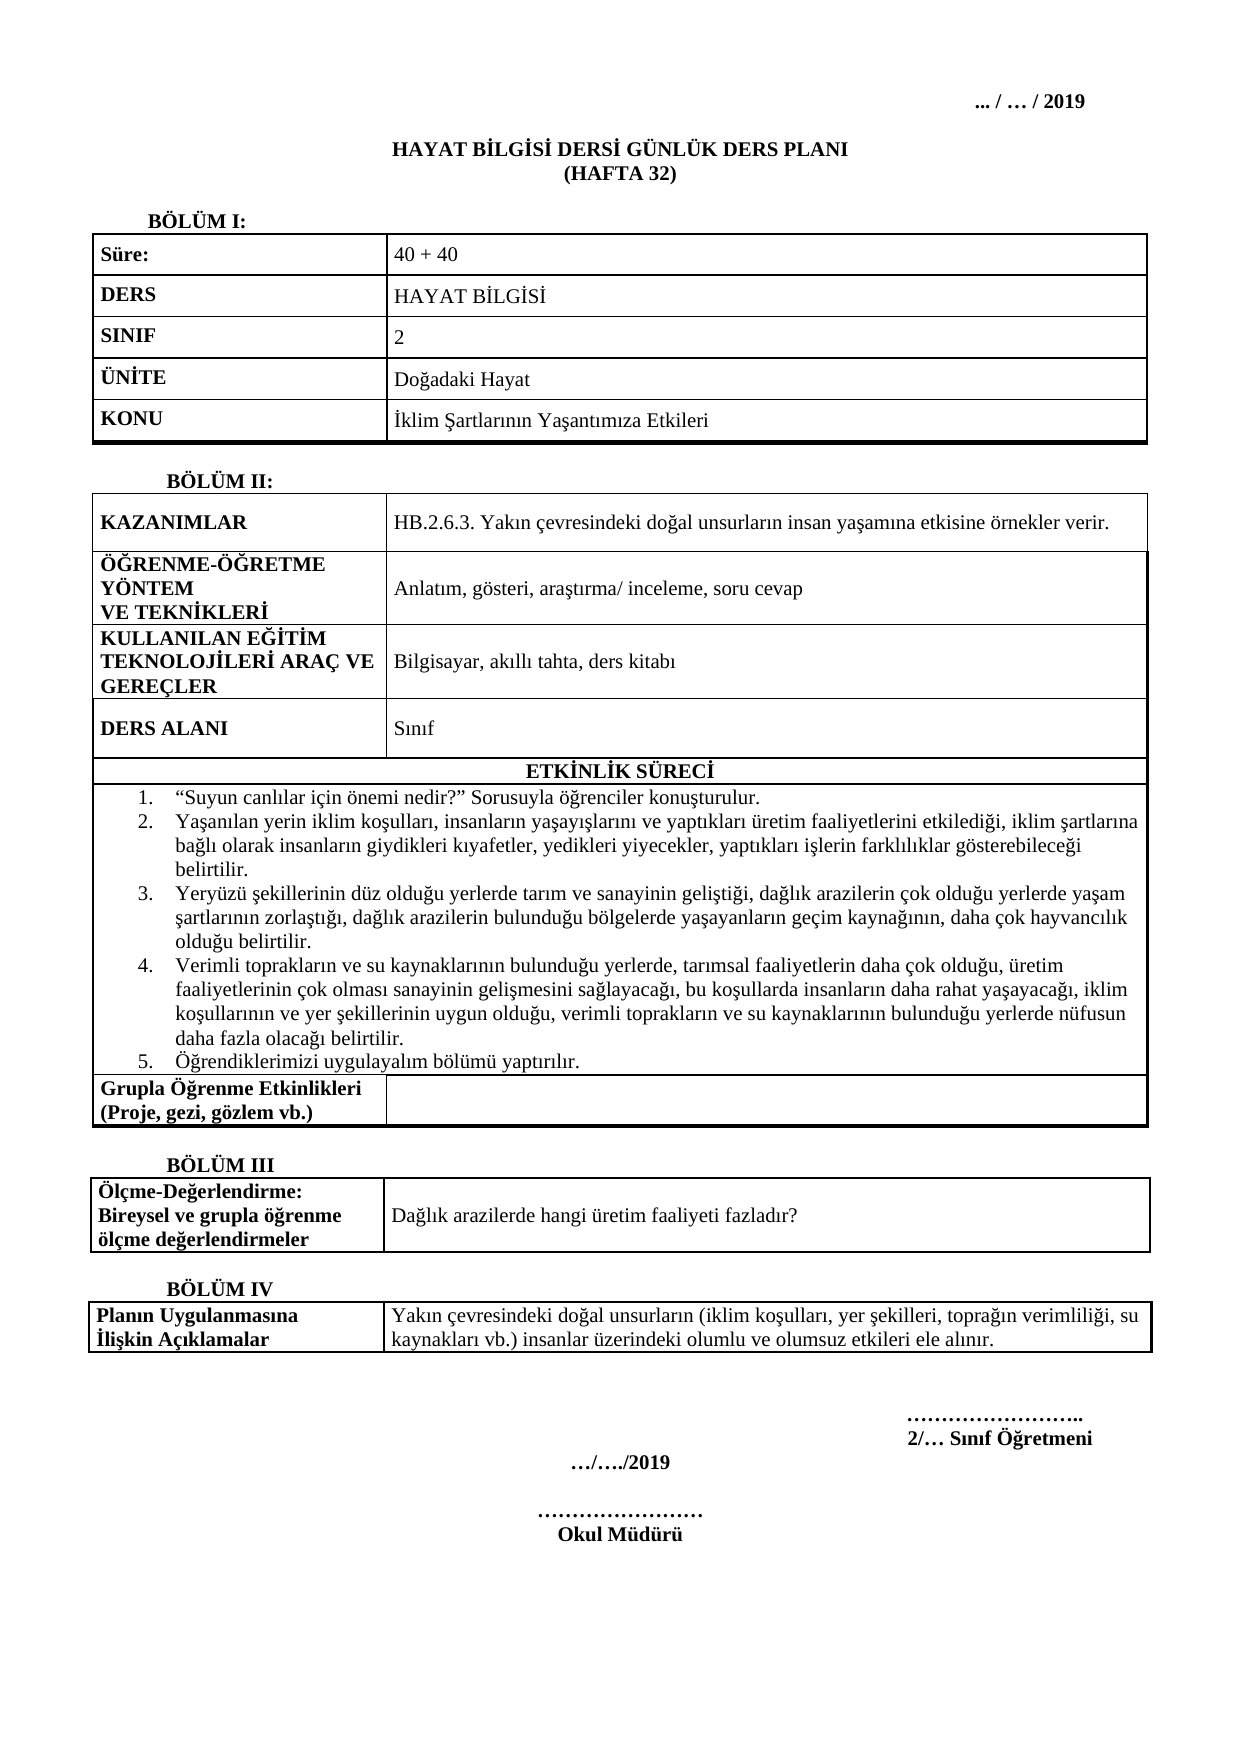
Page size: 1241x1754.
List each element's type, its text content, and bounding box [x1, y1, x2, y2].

text 2/… Sınıf Öğretmeni [148, 1426, 1092, 1449]
text BÖLÜM II: [148, 468, 1092, 493]
text …………………….. [811, 1401, 1092, 1426]
table_cell Grupla Öğrenme Etkinlikleri (Proje, gezi, gözlem vb.) [94, 1075, 386, 1124]
table_header HB.2.6.3. Yakın çevresindeki doğal unsurların insan yaşamına etkisine örnekler verir. [387, 494, 1147, 551]
text ... / … / 2019 [148, 89, 1092, 113]
text …/…./2019 [148, 1449, 1092, 1474]
table_cell SINIF [94, 317, 386, 357]
text HAYAT BİLGİSİ DERSİ GÜNLÜK DERS PLANI [148, 137, 1092, 161]
table_cell [387, 1076, 1146, 1124]
table_header KAZANIMLAR [93, 494, 386, 551]
text (HAFTA 32) [148, 161, 1092, 185]
table_cell 2 [388, 317, 1146, 357]
table_cell HAYAT BİLGİSİ [388, 276, 1146, 316]
table_cell Anlatım, gösteri, araştırma/ inceleme, soru cevap [387, 552, 1146, 624]
text Okul Müdürü [148, 1522, 1092, 1546]
table_cell KONU [94, 400, 386, 440]
table_cell ÖĞRENME-ÖĞRETME YÖNTEM VE TEKNİKLERİ [93, 552, 386, 624]
text …………………… [148, 1498, 1092, 1522]
table_cell İklim Şartlarının Yaşantımıza Etkileri [388, 400, 1146, 440]
table_cell “Suyun canlılar için önemi nedir?” Sorusuyla öğrenciler konuşturulur. Yaşanılan yerin iklim koşulları, insanların yaşayışlarını ve yaptıkları üretim faaliyetlerini etkilediği, iklim şartlarına bağlı olarak insanların giydikleri kıyafetler, yedikleri yiyecekler, yaptıkları işlerin farklılıklar gösterebileceği belirtilir. Yeryüzü şekillerinin düz olduğu yerlerde tarım ve sanayinin geliştiği, dağlık arazilerin çok olduğu yerlerde yaşam şartlarının zorlaştığı, dağlık arazilerin bulunduğu bölgelerde yaşayanların geçim kaynağının, daha çok hayvancılık olduğu belirtilir. Verimli toprakların ve su kaynaklarının bulunduğu yerlerde, tarımsal faaliyetlerin daha çok olduğu, üretim faaliyetlerinin çok olması sanayinin gelişmesini sağlayacağı, bu koşullarda insanların daha rahat yaşayacağı, iklim koşullarının ve yer şekillerinin uygun olduğu, verimli toprakların ve su kaynaklarının bulunduğu yerlerde nüfusun daha fazla olacağı belirtilir. Öğrendiklerimizi uygulayalım bölümü yaptırılır. [94, 785, 1146, 1073]
table_header Planın Uygulanmasına İlişkin Açıklamalar [90, 1303, 383, 1351]
table_cell Sınıf [387, 699, 1146, 757]
table_cell KULLANILAN EĞİTİM TEKNOLOJİLERİ ARAÇ VE GEREÇLER [93, 625, 386, 698]
table_cell ETKİNLİK SÜRECİ [94, 759, 1146, 783]
table_cell DERS [94, 276, 386, 316]
text BÖLÜM I: [148, 209, 1092, 233]
table_cell Doğadaki Hayat [388, 359, 1146, 398]
table_header Süre: [94, 235, 386, 274]
table_header Dağlık arazilerde hangi üretim faaliyeti fazladır? [385, 1179, 1149, 1251]
table_header Yakın çevresindeki doğal unsurların (iklim koşulları, yer şekilleri, toprağın verimliliği, su kaynakları vb.) insanlar üzerindeki olumlu ve olumsuz etkileri ele alınır. [385, 1303, 1150, 1351]
table_cell ÜNİTE [94, 359, 386, 398]
table_cell Bilgisayar, akıllı tahta, ders kitabı [387, 625, 1146, 698]
subtitle BÖLÜM IV [148, 1277, 1092, 1301]
subtitle BÖLÜM III [148, 1152, 1092, 1177]
table_header Ölçme-Değerlendirme: Bireysel ve grupla öğrenme ölçme değerlendirmeler [92, 1179, 383, 1251]
table_cell DERS ALANI [94, 699, 386, 757]
table_header 40 + 40 [388, 235, 1146, 274]
